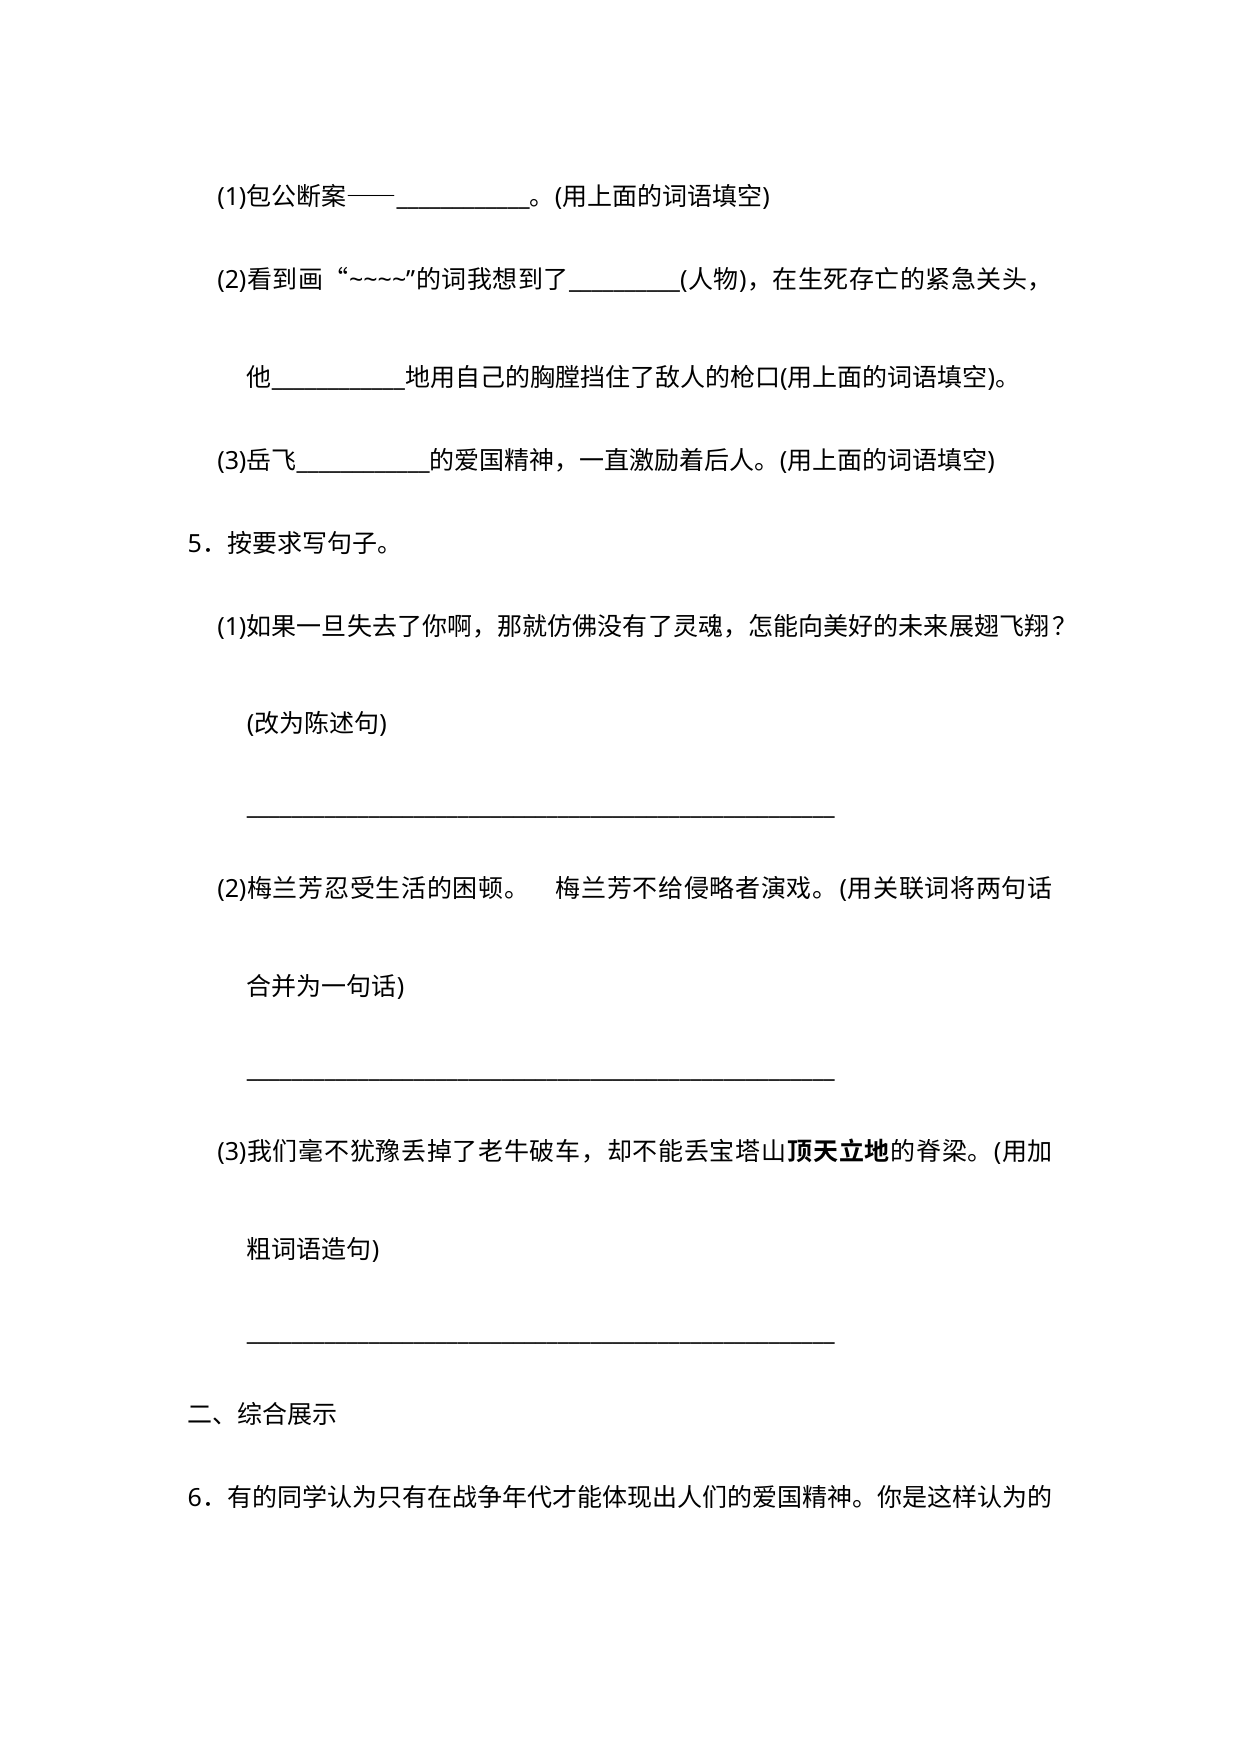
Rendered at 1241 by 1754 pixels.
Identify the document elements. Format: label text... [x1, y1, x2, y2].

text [187, 1463, 1053, 1528]
text (2)看到画“~~~~”的词我想到了__________(人物)，在生死存亡的紧急关头，他____________地用自己的胸膛挡住了敌人的枪口(用上面的词语填空)。 [217, 245, 1053, 408]
text _____________________________________________________ [247, 1035, 1053, 1100]
text 二、综合展示 [187, 1380, 1053, 1445]
text _____________________________________________________ [247, 773, 1053, 838]
text (2)梅兰芳忍受生活的困顿。 梅兰芳不给侵略者演戏。(用关联词将两句话合并为一句话) [217, 854, 1053, 1017]
text (3)我们毫不犹豫丢掉了老牛破车，却不能丢宝塔山顶天立地的脊梁。(用加粗词语造句) [217, 1117, 1053, 1280]
text (1)如果一旦失去了你啊，那就仿佛没有了灵魂，怎能向美好的未来展翅飞翔？(改为陈述句) [217, 592, 1053, 754]
text (3)岳飞____________的爱国精神，一直激励着后人。(用上面的词语填空) [217, 426, 1053, 491]
text (1)包公断案——____________。(用上面的词语填空) [217, 162, 1053, 227]
text 5．按要求写句子。 [187, 509, 1053, 574]
text _____________________________________________________ [247, 1298, 1053, 1363]
